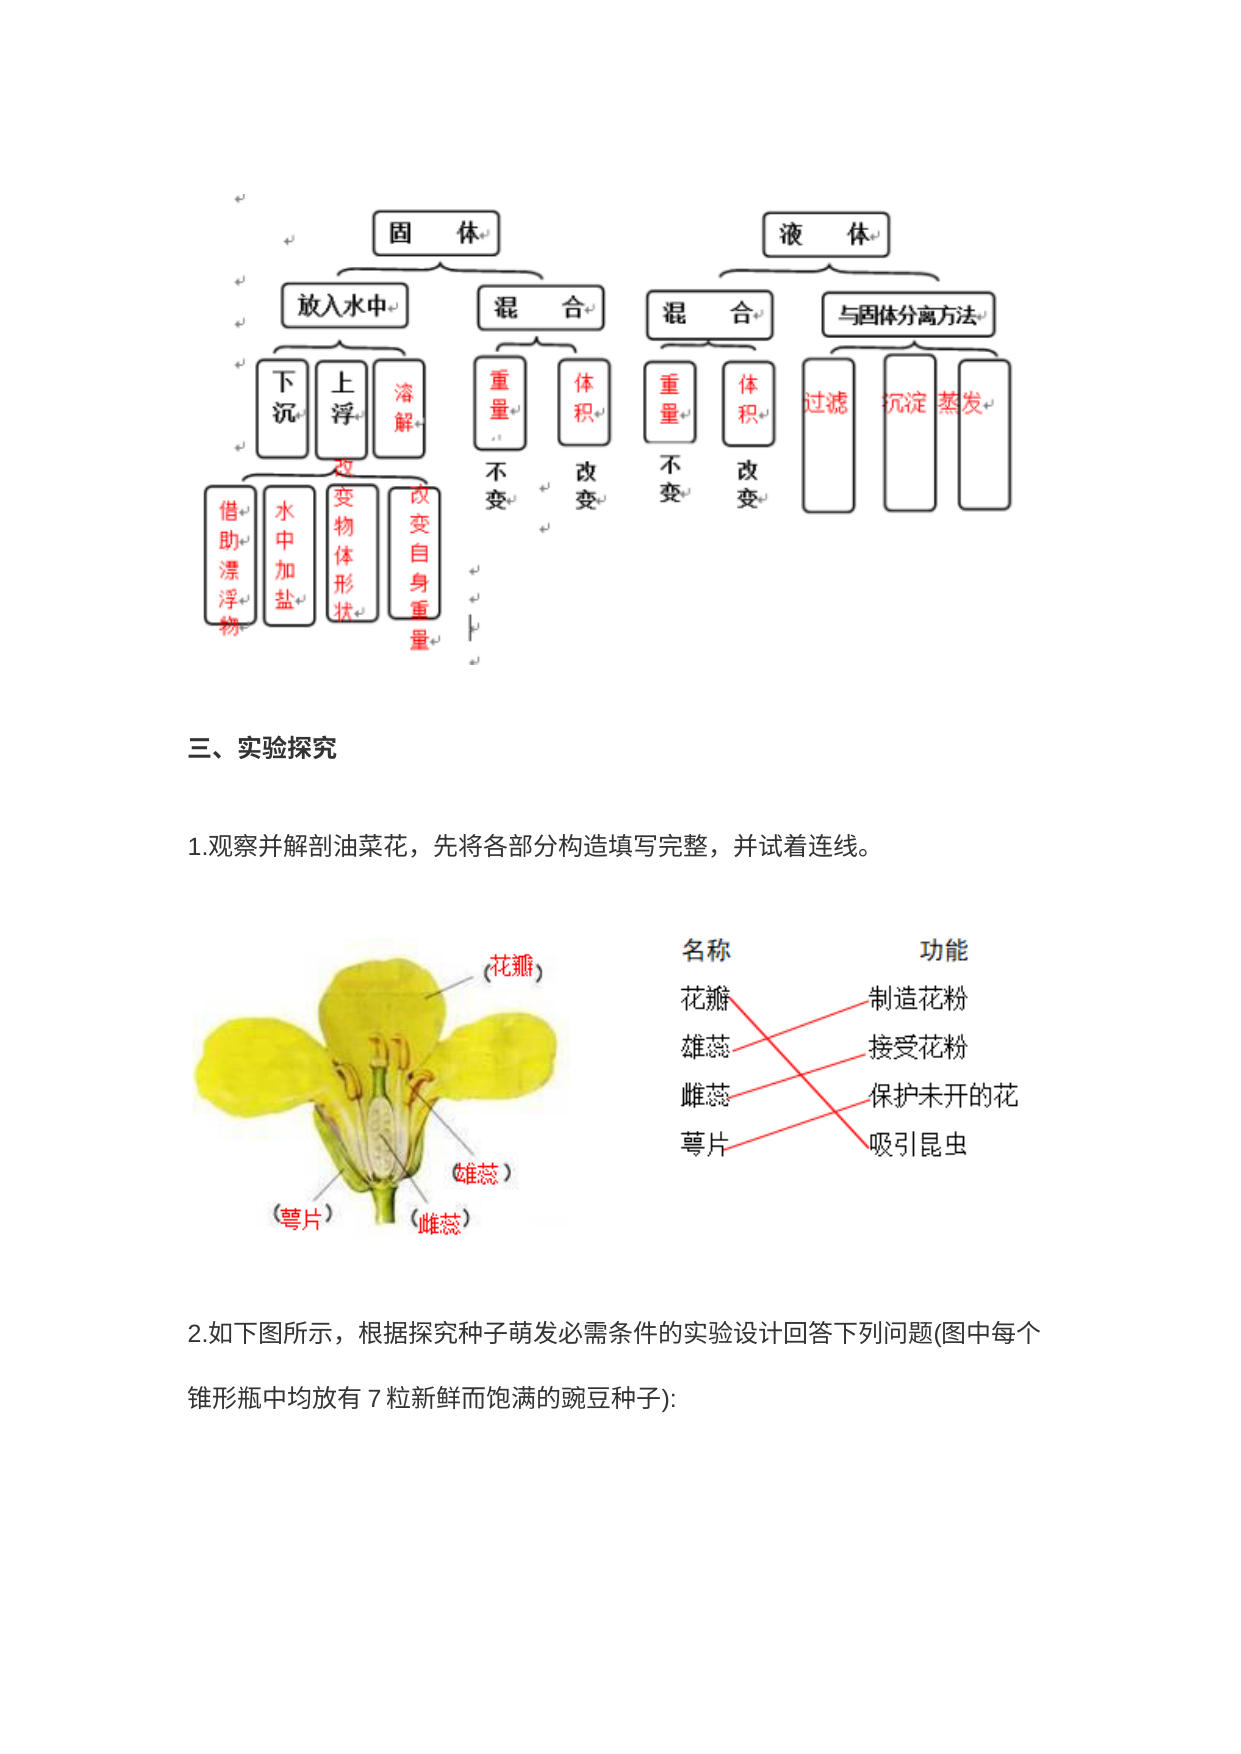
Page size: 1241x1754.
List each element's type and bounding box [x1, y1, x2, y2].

picture [187, 194, 1033, 665]
text [187, 162, 1053, 1429]
picture [187, 909, 1035, 1246]
